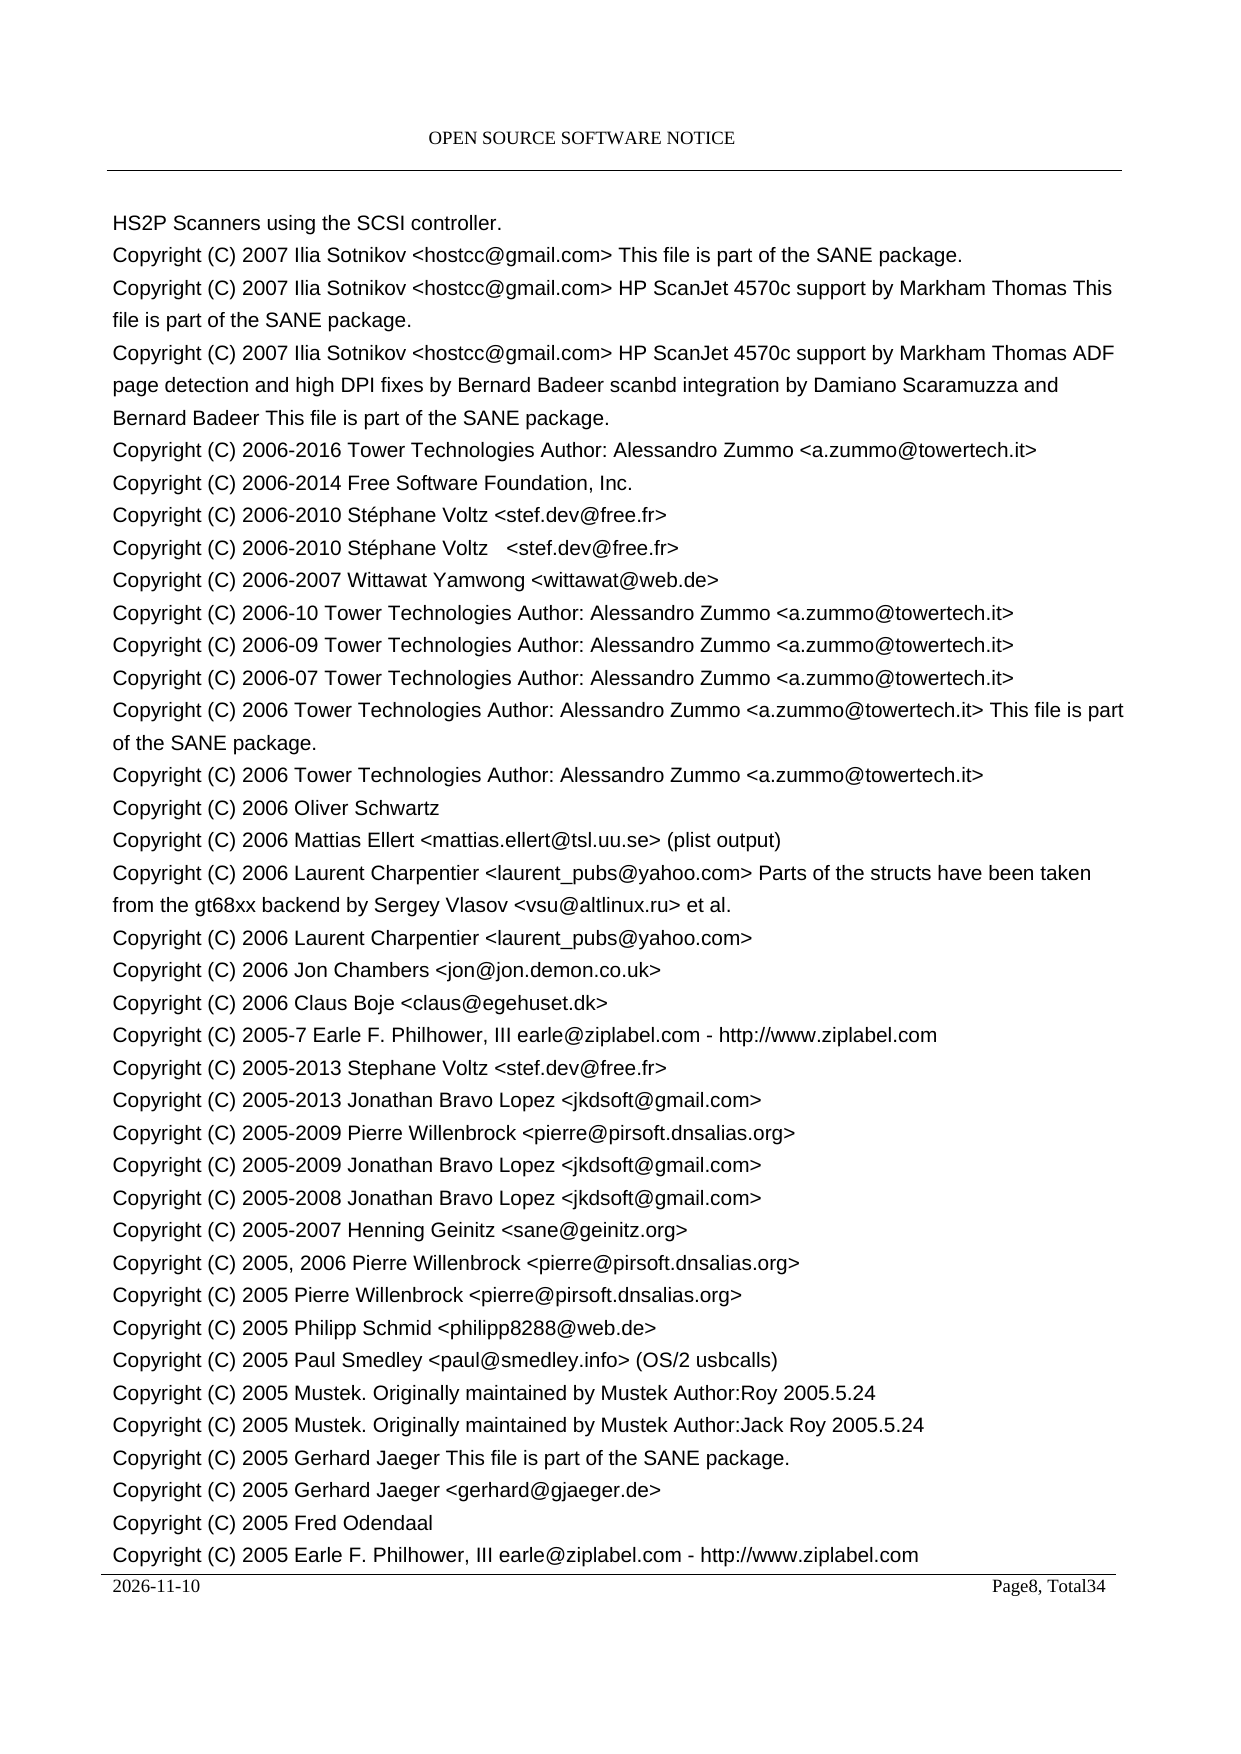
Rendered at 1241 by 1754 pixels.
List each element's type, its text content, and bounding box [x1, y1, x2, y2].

text Copyright (C) 2005-2013 Jonathan Bravo Lopez <jkdsoft@gmail.com> [112, 1084, 1128, 1116]
text Copyright (C) 2006-09 Tower Technologies Author: Alessandro Zummo <a.zummo@towertech.it> [112, 629, 1128, 661]
text Copyright (C) 2005-2009 Jonathan Bravo Lopez <jkdsoft@gmail.com> [112, 1149, 1128, 1181]
text Copyright (C) 2006 Mattias Ellert <mattias.ellert@tsl.uu.se> (plist output) [112, 824, 1128, 856]
text Copyright (C) 2006-07 Tower Technologies Author: Alessandro Zummo <a.zummo@towertech.it> [112, 661, 1128, 694]
text Copyright (C) 2006 Tower Technologies Author: Alessandro Zummo <a.zummo@towertech.it> [112, 759, 1128, 791]
text Copyright (C) 2005, 2006 Pierre Willenbrock <pierre@pirsoft.dnsalias.org> [112, 1246, 1128, 1279]
text Copyright (C) 2006 Oliver Schwartz [112, 791, 1128, 824]
text Copyright (C) 2005-2013 Stephane Voltz <stef.dev@free.fr> [112, 1051, 1128, 1084]
text Copyright (C) 2006 Laurent Charpentier <laurent_pubs@yahoo.com> [112, 921, 1128, 954]
text Copyright (C) 2007 Ilia Sotnikov <hostcc@gmail.com> HP ScanJet 4570c support by Markham Thomas ADF page detection and high DPI fixes by Bernard Badeer scanbd integration by Damiano Scaramuzza and Bernard Badeer This file is part of the SANE package. [112, 336, 1128, 434]
text Copyright (C) 2006 Laurent Charpentier <laurent_pubs@yahoo.com> Parts of the structs have been taken from the gt68xx backend by Sergey Vlasov <vsu@altlinux.ru> et al. [112, 856, 1128, 921]
text Copyright (C) 2007 Ilia Sotnikov <hostcc@gmail.com> This file is part of the SANE package. [112, 239, 1128, 271]
text Copyright (C) 2005-7 Earle F. Philhower, III earle@ziplabel.com - http://www.ziplabel.com [112, 1019, 1128, 1051]
text Copyright (C) 2006-2016 Tower Technologies Author: Alessandro Zummo <a.zummo@towertech.it> [112, 434, 1128, 466]
text Copyright (C) 2005 Paul Smedley <paul@smedley.info> (OS/2 usbcalls) [112, 1344, 1128, 1376]
text Copyright (C) 2005 Philipp Schmid <philipp8288@web.de> [112, 1311, 1128, 1344]
text Copyright (C) 2006-2007 Wittawat Yamwong <wittawat@web.de> [112, 564, 1128, 596]
text Copyright (C) 2006 Claus Boje <claus@egehuset.dk> [112, 986, 1128, 1019]
text Copyright (C) 2006-2014 Free Software Foundation, Inc. [112, 466, 1128, 499]
text Copyright (C) 2005 Gerhard Jaeger <gerhard@gjaeger.de> [112, 1474, 1128, 1506]
text Copyright (C) 2006-2010 Stéphane Voltz <stef.dev@free.fr> [112, 499, 1128, 531]
text Copyright (C) 2006 Jon Chambers <jon@jon.demon.co.uk> [112, 954, 1128, 986]
text Copyright (C) 2005 Earle F. Philhower, III earle@ziplabel.com - http://www.ziplabel.com [112, 1539, 1128, 1571]
text Copyright (C) 2006-10 Tower Technologies Author: Alessandro Zummo <a.zummo@towertech.it> [112, 596, 1128, 629]
text Copyright (C) 2005 Fred Odendaal [112, 1506, 1128, 1539]
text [112, 206, 1128, 239]
text Copyright (C) 2005-2009 Pierre Willenbrock <pierre@pirsoft.dnsalias.org> [112, 1116, 1128, 1149]
text Copyright (C) 2006-2010 Stéphane Voltz <stef.dev@free.fr> [112, 531, 1128, 564]
text Copyright (C) 2005-2007 Henning Geinitz <sane@geinitz.org> [112, 1214, 1128, 1246]
text Copyright (C) 2005 Mustek. Originally maintained by Mustek Author:Roy 2005.5.24 [112, 1376, 1128, 1409]
text Copyright (C) 2005 Gerhard Jaeger This file is part of the SANE package. [112, 1441, 1128, 1474]
text Copyright (C) 2007 Ilia Sotnikov <hostcc@gmail.com> HP ScanJet 4570c support by Markham Thomas This file is part of the SANE package. [112, 271, 1128, 336]
text Copyright (C) 2005-2008 Jonathan Bravo Lopez <jkdsoft@gmail.com> [112, 1181, 1128, 1214]
text Copyright (C) 2005 Mustek. Originally maintained by Mustek Author:Jack Roy 2005.5.24 [112, 1409, 1128, 1441]
text Copyright (C) 2006 Tower Technologies Author: Alessandro Zummo <a.zummo@towertech.it> This file is part of the SANE package. [112, 694, 1128, 759]
text Copyright (C) 2005 Pierre Willenbrock <pierre@pirsoft.dnsalias.org> [112, 1279, 1128, 1311]
